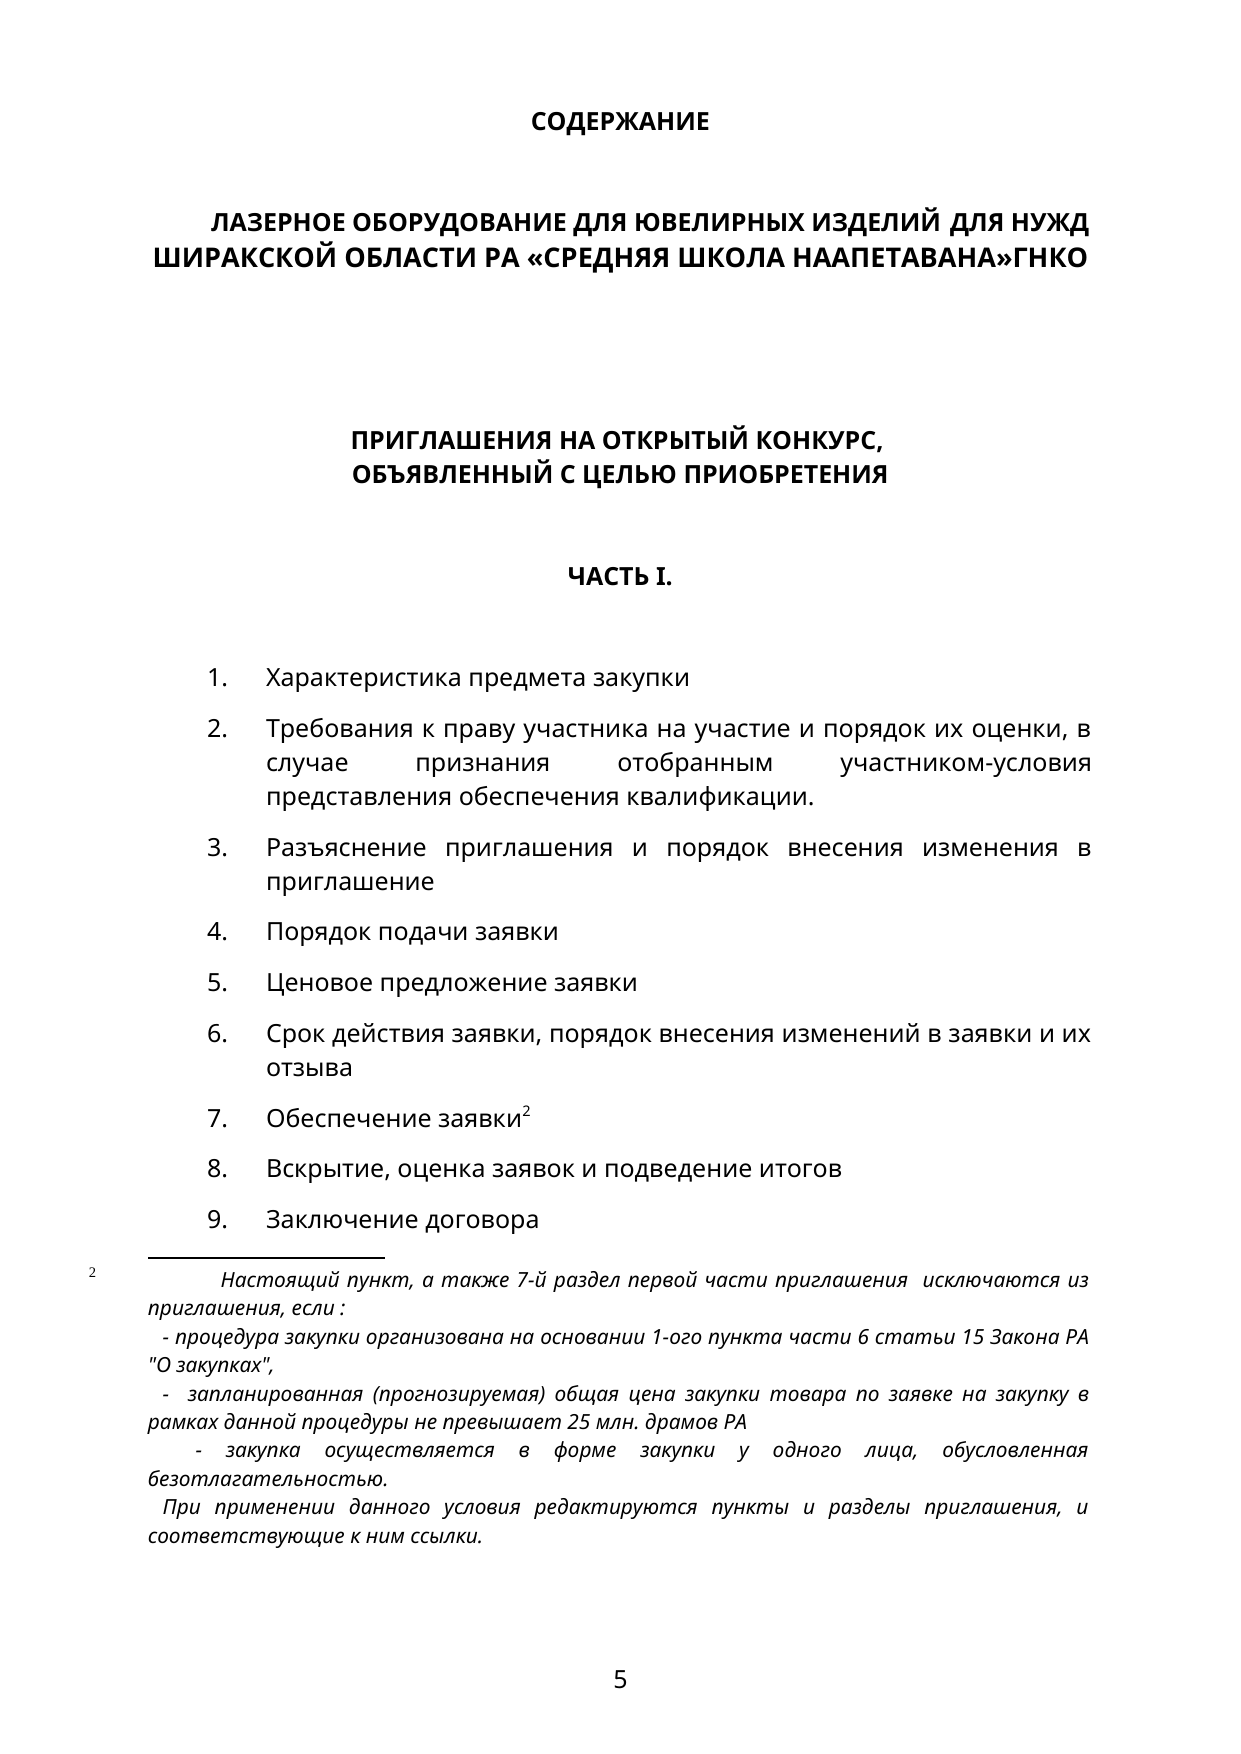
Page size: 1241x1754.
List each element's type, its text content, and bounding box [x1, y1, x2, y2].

text ЛАЗЕРНОЕ ОБОРУДОВАНИЕ ДЛЯ ЮВЕЛИРНЫХ ИЗДЕЛИЙ ДЛЯ НУЖД ШИРАКСКОЙ ОБЛАСТИ РА «СРЕДНЯЯ ШКОЛА НААПЕТАВАНА»ГНКО [148, 205, 1093, 276]
text 8. Вскрытие, оценка заявок и подведение итогов [207, 1151, 1092, 1185]
text 2. Требования к праву участника на участие и порядок их оценки, в случае признания отобранным участником-условия представления обеспечения квалификации. [207, 710, 1092, 813]
text ПРИГЛАШЕНИЯ НА ОТКРЫТЫЙ КОНКУРС, ОБЪЯВЛЕННЫЙ С ЦЕЛЬЮ ПРИОБРЕТЕНИЯ [148, 423, 1092, 491]
text 9. Заключение договора [207, 1202, 1092, 1236]
text ЧАСТЬ I. [148, 558, 1092, 592]
text 1. Характеристика предмета закупки [207, 660, 1092, 694]
text 6. Срок действия заявки, порядок внесения изменений в заявки и их отзыва [207, 1016, 1092, 1084]
text 7. Обеспечение заявки [207, 1100, 1092, 1134]
text СОДЕРЖАНИЕ [148, 103, 1092, 137]
text 4. Порядок подачи заявки [207, 914, 1092, 948]
text 5. Ценовое предложение заявки [207, 965, 1092, 999]
text 3. Разъяснение приглашения и порядок внесения изменения в приглашение [207, 829, 1092, 897]
